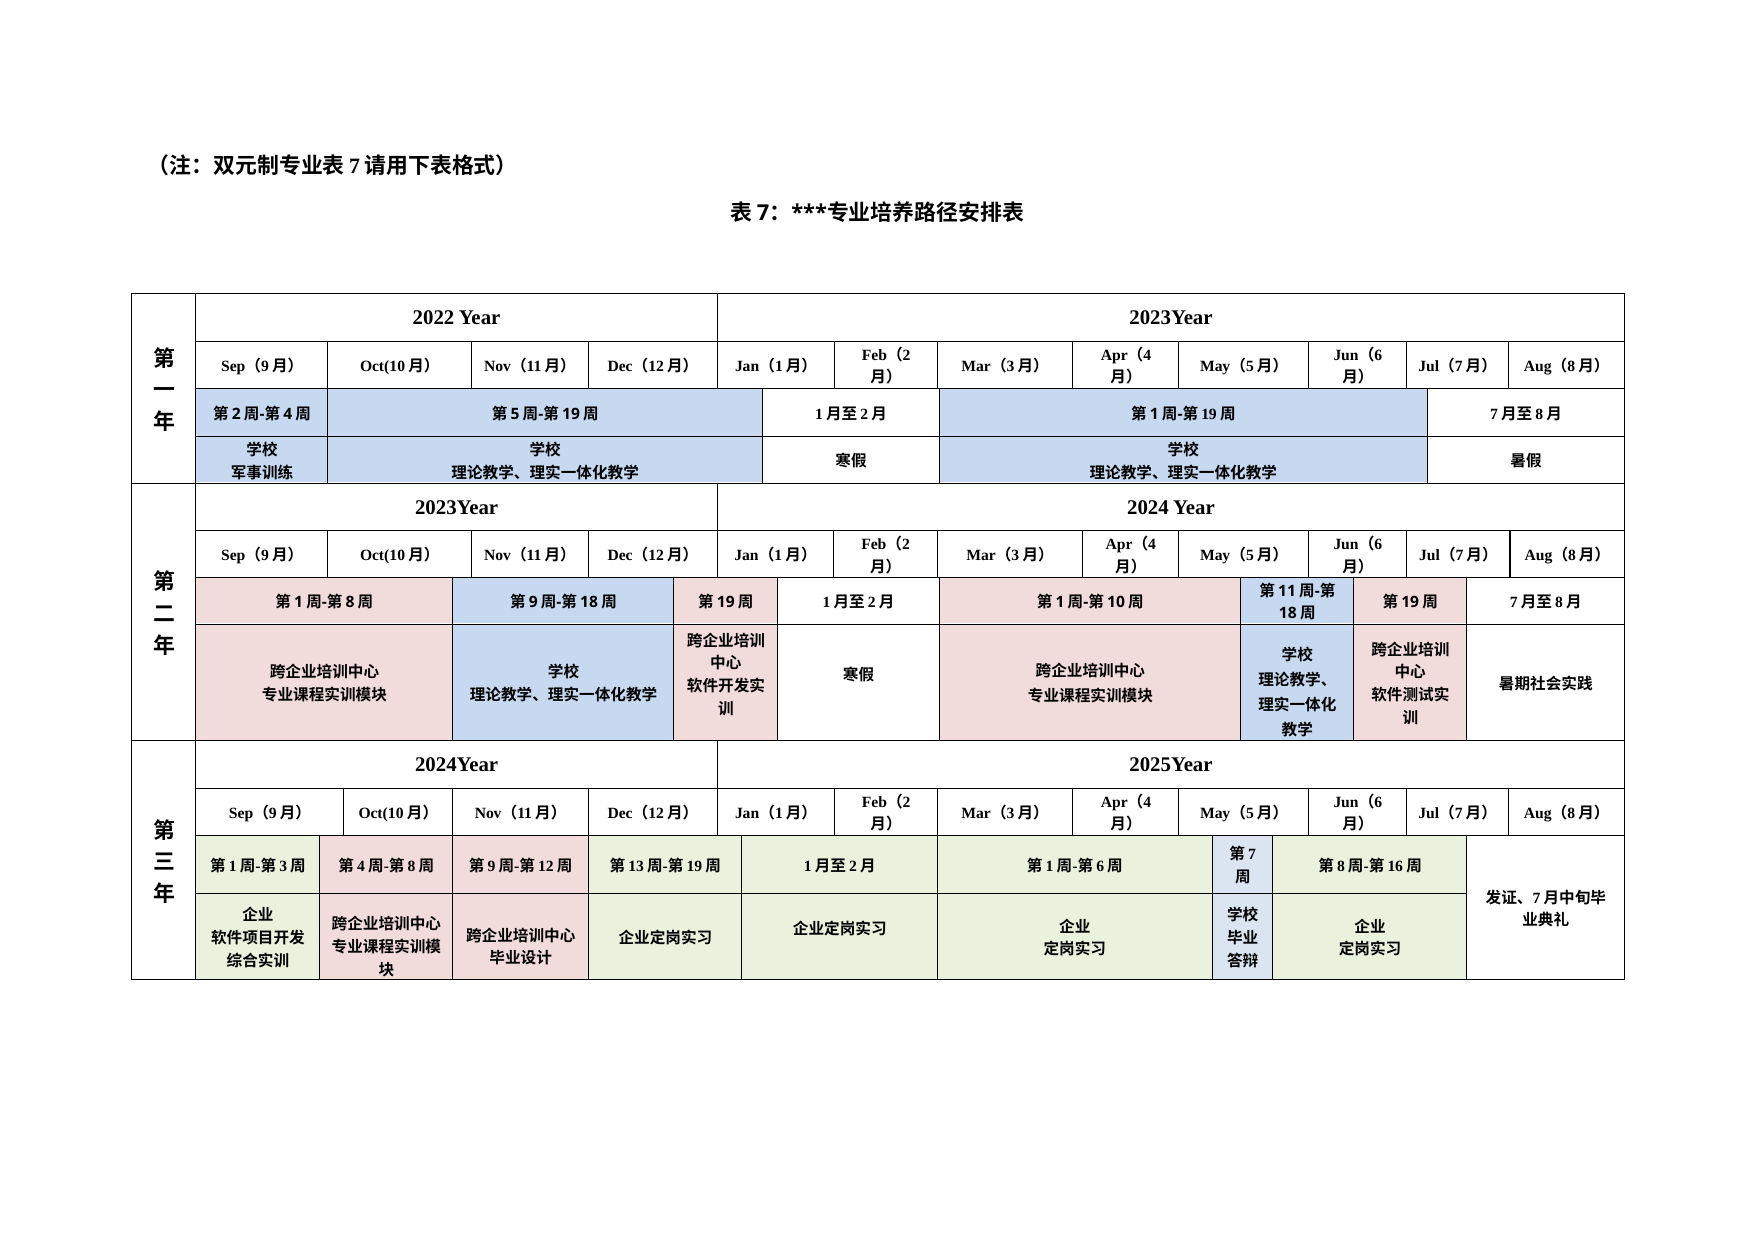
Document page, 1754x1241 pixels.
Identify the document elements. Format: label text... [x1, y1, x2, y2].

table_cell 1月至2月 [742, 836, 937, 893]
table_cell Oct(10月） [328, 531, 471, 577]
table_cell Sep（9月） [196, 342, 327, 388]
table_cell Jun（6月） [1309, 342, 1406, 388]
table_cell 第二年 [132, 484, 195, 740]
table_cell 第三年 [132, 741, 195, 979]
table_cell 1月至2月 [778, 578, 939, 623]
table_header 2023Year [718, 294, 1624, 341]
text 表7：***专业培养路径安排表 [148, 195, 1606, 227]
table_cell Jun（6月） [1309, 789, 1406, 835]
table_cell May（5月） [1179, 789, 1308, 835]
table_cell 第19周 [1354, 578, 1466, 623]
table_cell Feb（2月） [834, 531, 937, 577]
table_cell 2023Year [196, 484, 717, 530]
table_cell 第4周-第8周 [320, 836, 452, 893]
table_cell 第9周-第12周 [453, 836, 588, 893]
table_cell Dec（12月） [589, 789, 717, 835]
table_cell 2025Year [718, 741, 1624, 787]
table_cell 跨企业培训中心 软件测试实训 [1354, 625, 1466, 740]
table_cell 发证、7月中旬毕业典礼 [1467, 836, 1624, 979]
table_cell Aug（8月） [1509, 789, 1624, 835]
table_cell 第1周-第8周 [196, 578, 452, 623]
table_cell 跨企业培训中心 专业课程实训模块 [940, 625, 1240, 740]
table_cell Oct(10月） [344, 789, 452, 835]
table_cell Feb（2月） [835, 789, 937, 835]
table_cell 学校 理论教学、理实一体化教学 [1241, 625, 1353, 740]
table_cell Jan（1月） [718, 531, 833, 577]
table_cell 暑期社会实践 [1467, 625, 1624, 740]
table_cell Mar（3月） [938, 342, 1072, 388]
table_cell 学校 理论教学、理实一体化教学 [328, 437, 762, 482]
table_cell 第9周-第18周 [453, 578, 673, 623]
table_cell Sep（9月） [196, 789, 343, 835]
table_cell 第13周-第19周 [589, 836, 741, 893]
table_cell 学校 理论教学、理实一体化教学 [940, 437, 1427, 482]
table_cell Feb（2月） [835, 342, 937, 388]
table_cell 企业 定岗实习 [938, 894, 1212, 979]
table_cell 学校 军事训练 [196, 437, 327, 482]
table_cell 跨企业培训中心 软件开发实训 [674, 625, 777, 740]
table_cell Sep（9月） [196, 531, 327, 577]
table_header 2022 Year [196, 294, 717, 341]
table_cell 寒假 [763, 437, 939, 482]
table_cell 第1周-第10周 [940, 578, 1240, 623]
table_cell 企业定岗实习 [742, 894, 937, 979]
table_cell 学校 理论教学、理实一体化教学 [453, 625, 673, 740]
table_cell 第19周 [674, 578, 777, 623]
table_cell Nov（11月） [472, 531, 588, 577]
table_cell 企业定岗实习 [589, 894, 741, 979]
table_cell Jan（1月） [718, 342, 834, 388]
table_cell 2024 Year [718, 484, 1624, 530]
table_cell 第11周-第18周 [1241, 578, 1353, 623]
table_cell May（5月） [1179, 342, 1308, 388]
table_cell 企业 软件项目开发综合实训 [196, 894, 319, 979]
table_cell 跨企业培训中心 专业课程实训模块 [320, 894, 452, 979]
table_cell 第1周-第3周 [196, 836, 319, 893]
table_cell 7月至8月 [1428, 389, 1624, 436]
table_cell Nov（11月） [472, 342, 588, 388]
table_cell Jul（7月） [1407, 789, 1508, 835]
table_cell 7月至8月 [1467, 578, 1624, 623]
table_cell Jul（7月） [1407, 342, 1508, 388]
table_cell Apr（4月） [1073, 789, 1178, 835]
table_cell Aug（8月） [1511, 531, 1624, 577]
table_cell Jul（7月） [1407, 531, 1509, 577]
table_cell Apr（4月） [1083, 531, 1178, 577]
table_cell 暑假 [1428, 437, 1624, 482]
table_cell 第7周 [1213, 836, 1272, 893]
table_cell 企业 定岗实习 [1273, 894, 1466, 979]
table_cell 2024Year [196, 741, 717, 787]
table_cell 1月至2月 [763, 389, 939, 436]
table_cell 寒假 [778, 625, 939, 740]
text （注：双元制专业表7请用下表格式） [148, 148, 1606, 179]
table_cell Jan（1月） [718, 789, 834, 835]
table_cell 第5周-第19周 [328, 389, 762, 436]
table_cell Jun（6月） [1309, 531, 1406, 577]
table_cell Mar（3月） [938, 531, 1082, 577]
table_cell Mar（3月） [938, 789, 1072, 835]
table_cell Apr（4月） [1073, 342, 1178, 388]
table_cell 第1周-第6周 [938, 836, 1212, 893]
table_cell Dec（12月） [589, 342, 717, 388]
table_cell 跨企业培训中心 毕业设计 [453, 894, 588, 979]
table_cell 学校 毕业 答辩 [1213, 894, 1272, 979]
table_header 第一年 [132, 294, 195, 482]
table_cell Oct(10月） [328, 342, 471, 388]
table_cell 第1周-第19周 [940, 389, 1427, 436]
table_cell 第2周-第4周 [196, 389, 327, 436]
table_cell Dec（12月） [589, 531, 717, 577]
table_cell 跨企业培训中心 专业课程实训模块 [196, 625, 452, 740]
table_cell Nov（11月） [453, 789, 588, 835]
table_cell 第8周-第16周 [1273, 836, 1466, 893]
table_cell Aug（8月） [1509, 342, 1624, 388]
table_cell May（5月） [1179, 531, 1308, 577]
